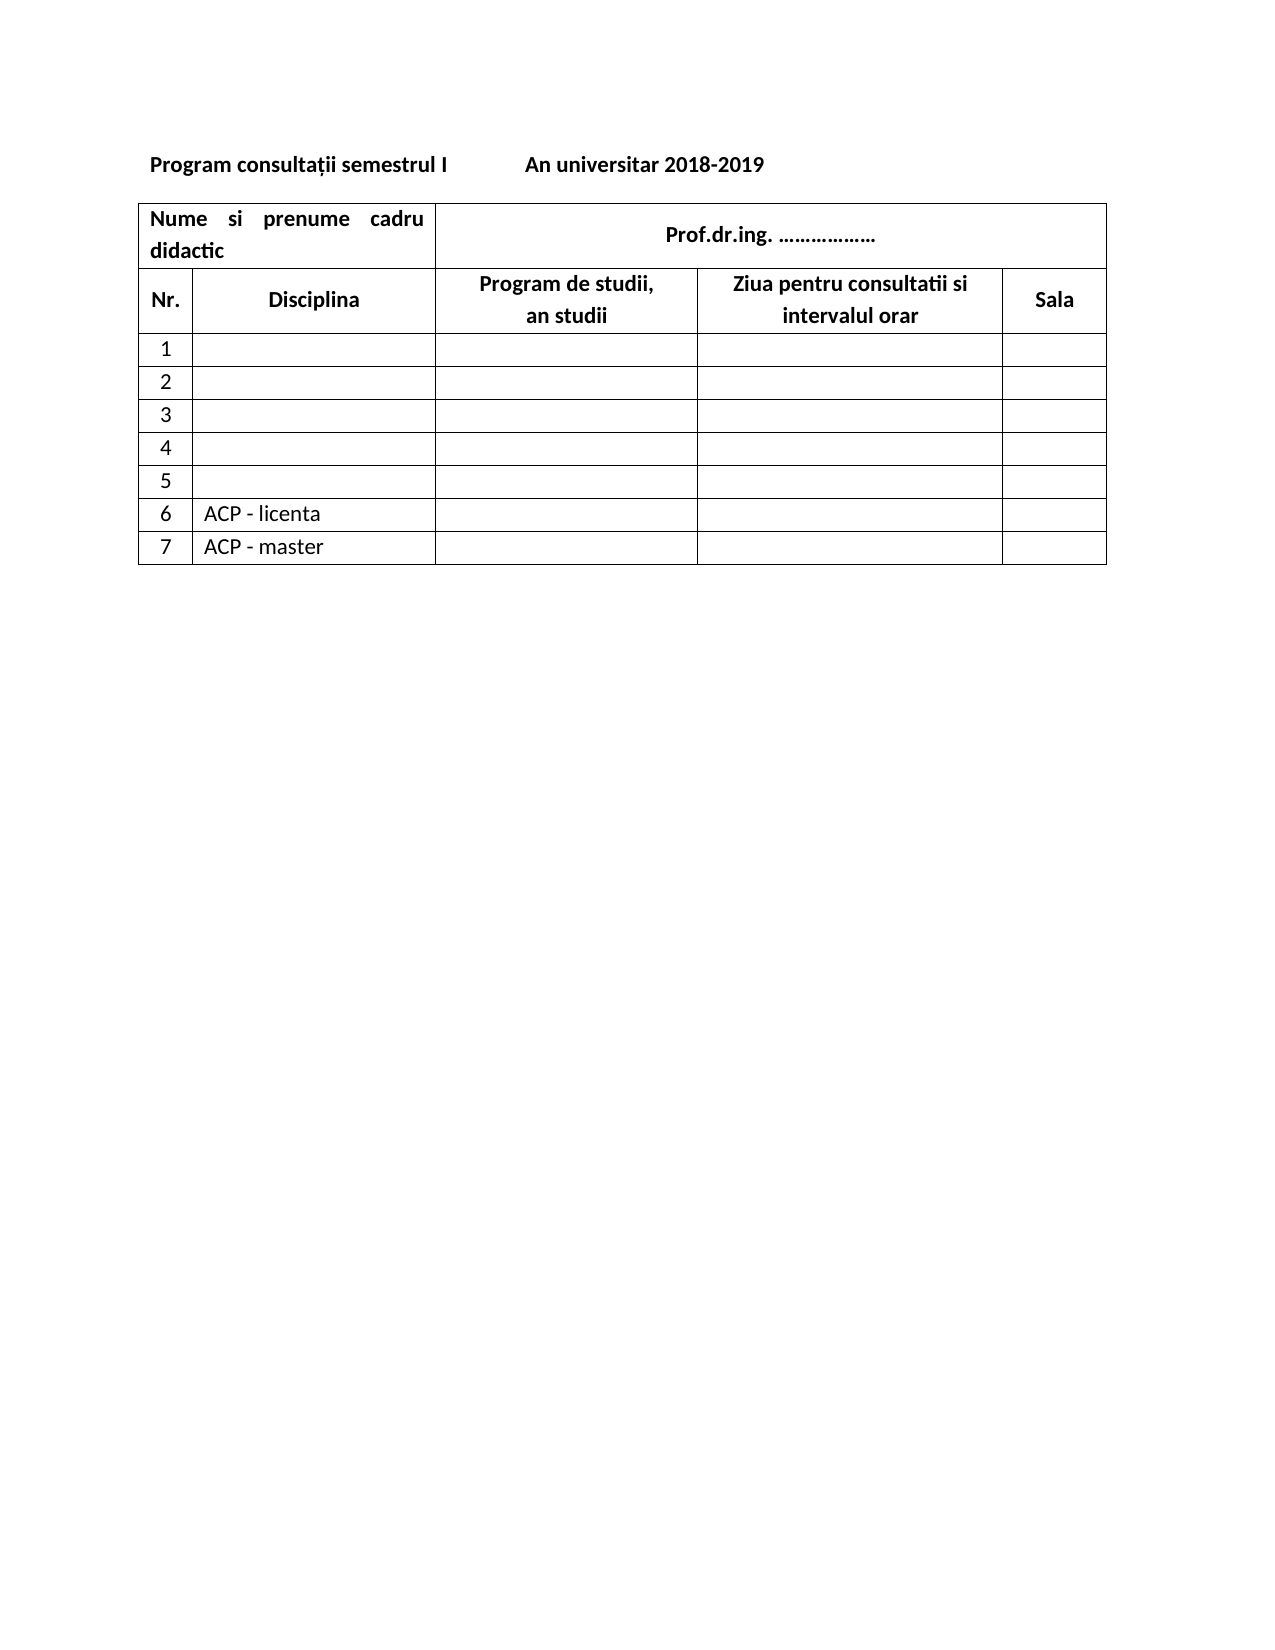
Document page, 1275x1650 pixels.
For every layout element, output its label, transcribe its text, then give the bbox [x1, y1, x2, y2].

table_cell 1 [139, 334, 192, 366]
table_cell 6 [139, 499, 192, 531]
table_cell [1003, 367, 1106, 399]
table_cell [1003, 334, 1106, 366]
table_cell [1003, 466, 1106, 498]
table_cell [698, 532, 1002, 564]
table_cell [436, 334, 697, 366]
table_cell [193, 433, 435, 465]
table_cell [1003, 532, 1106, 564]
table_cell Disciplina [193, 269, 435, 333]
table_cell 5 [139, 466, 192, 498]
table_cell ACP - master [193, 532, 435, 564]
table_cell [436, 367, 697, 399]
table_cell [1003, 400, 1106, 432]
table_cell [193, 400, 435, 432]
table_cell [1003, 433, 1106, 465]
table_cell [436, 532, 697, 564]
table_cell [436, 433, 697, 465]
table_cell [436, 400, 697, 432]
table_cell [698, 367, 1002, 399]
table_cell Ziua pentru consultatii si intervalul orar [698, 269, 1002, 333]
table_cell [698, 400, 1002, 432]
table_cell 4 [139, 433, 192, 465]
table_cell 7 [139, 532, 192, 564]
table_cell [698, 499, 1002, 531]
table_cell [193, 334, 435, 366]
table_cell Program de studii, an studii [436, 269, 697, 333]
table_cell [193, 466, 435, 498]
table_cell [698, 334, 1002, 366]
text Program consultații semestrul I An universitar 2018-2019 [150, 150, 1125, 178]
table_cell [698, 466, 1002, 498]
table_cell Sala [1003, 269, 1106, 333]
table_cell 2 [139, 367, 192, 399]
table_cell 3 [139, 400, 192, 432]
table_cell ACP - licenta [193, 499, 435, 531]
table_cell Nr. [139, 269, 192, 333]
table_cell [698, 433, 1002, 465]
table_cell [193, 367, 435, 399]
table_header Nume si prenume cadru didactic [139, 204, 435, 268]
table_header Prof.dr.ing. ……………… [436, 204, 1106, 268]
table_cell [436, 466, 697, 498]
table_cell [436, 499, 697, 531]
table_cell [1003, 499, 1106, 531]
